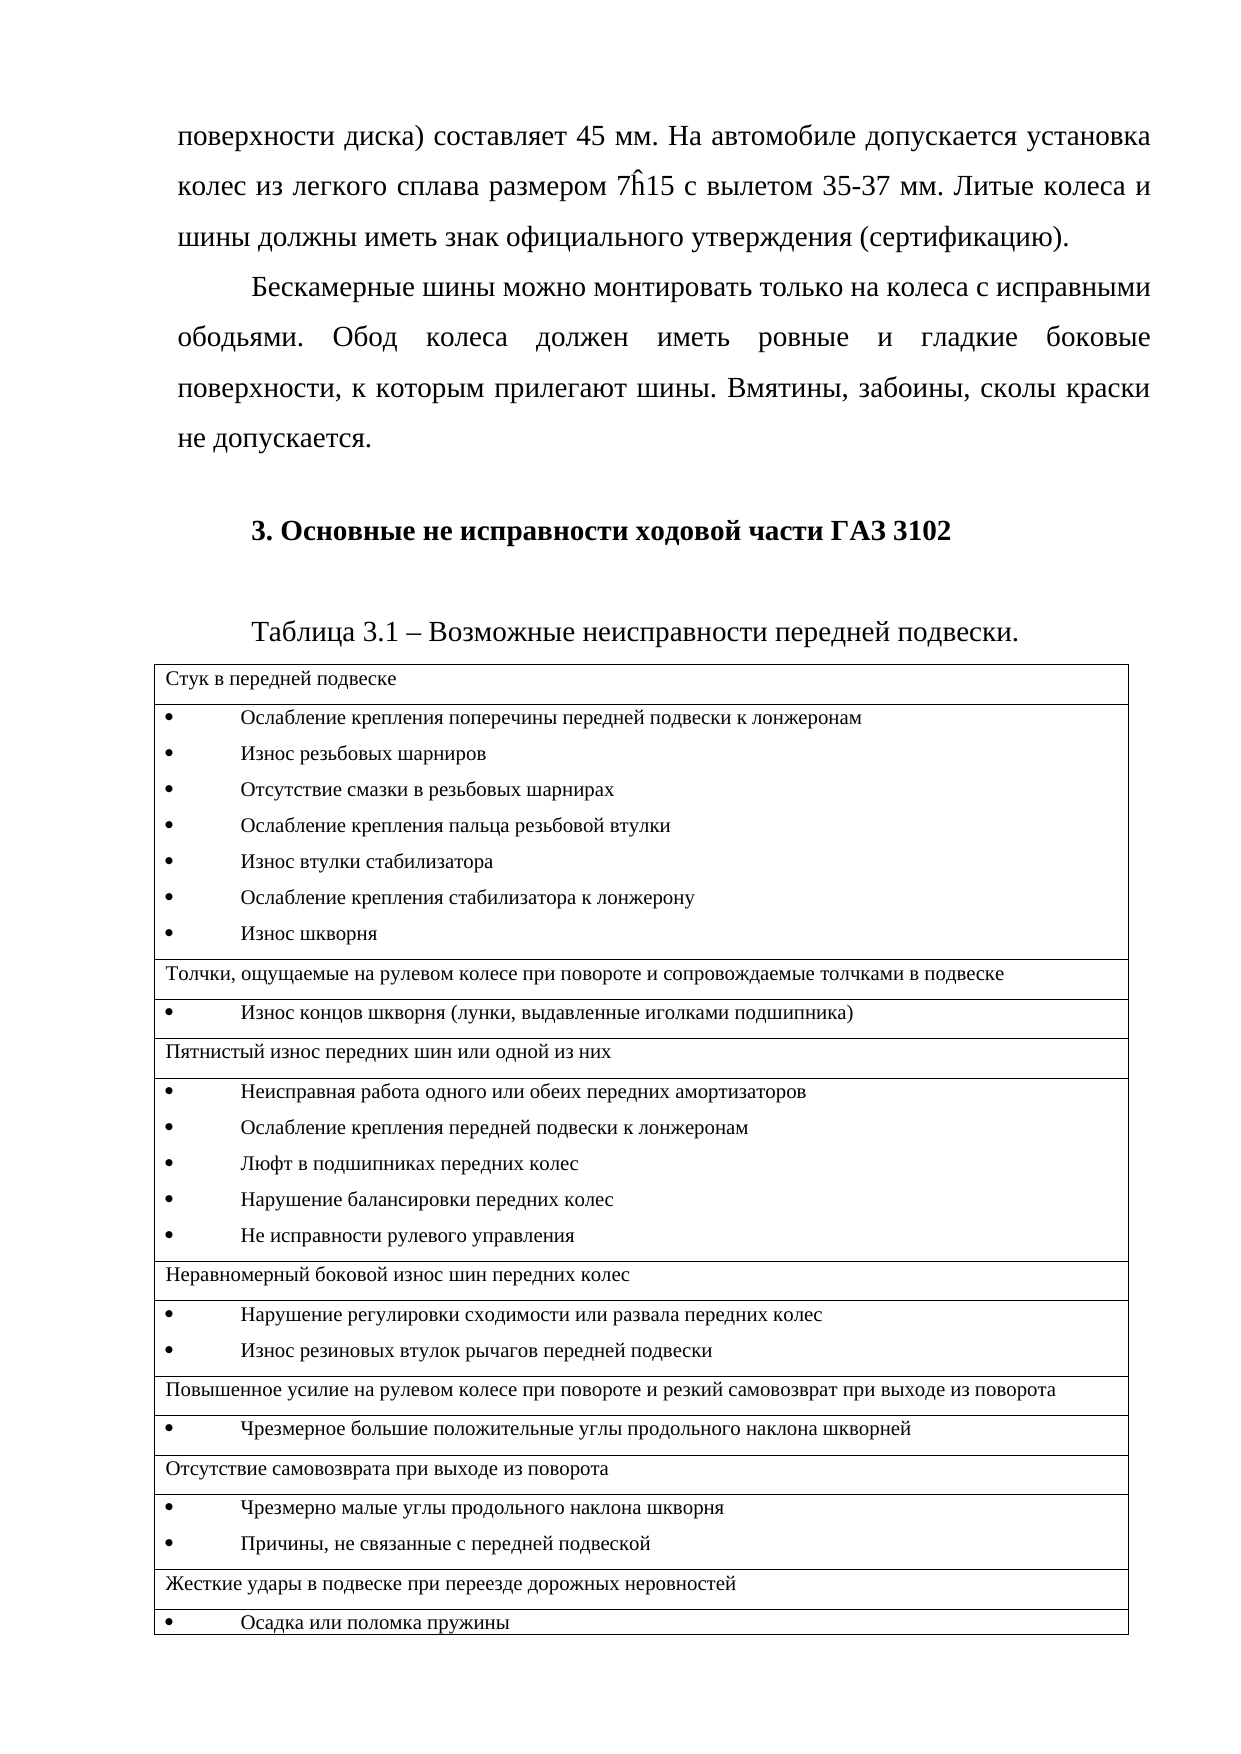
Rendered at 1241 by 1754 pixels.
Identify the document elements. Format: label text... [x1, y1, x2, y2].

table_cell Отсутствие самовозврата при выходе из поворота [155, 1456, 1128, 1494]
table_cell Нарушение регулировки сходимости или развала передних колес Износ резиновых втулок рычагов передней подвески [155, 1301, 1128, 1376]
table_cell Чрезмерное большие положительные углы продольного наклона шкворней [155, 1416, 1128, 1454]
table_cell Пятнистый износ передних шин или одной из них [155, 1039, 1128, 1077]
text Бескамерные шины можно монтировать только на колеса с исправными ободьями. Обод колеса должен иметь ровные и гладкие боковые поверхности, к которым прилегают шины. Вмятины, забоины, сколы краски не допускается. [177, 269, 1152, 453]
table_cell Неисправная работа одного или обеих передних амортизаторов Ослабление крепления передней подвески к лонжеронам Люфт в подшипниках передних колес Нарушение балансировки передних колес Не исправности рулевого управления [155, 1079, 1128, 1261]
table_cell Износ концов шкворня (лунки, выдавленные иголками подшипника) [155, 1000, 1128, 1038]
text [177, 118, 1152, 252]
table_cell Жесткие удары в подвеске при переезде дорожных неровностей [155, 1570, 1128, 1609]
table_cell Неравномерный боковой износ шин передних колес [155, 1262, 1128, 1300]
table_header Стук в передней подвеске [155, 665, 1128, 704]
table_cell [155, 1610, 1128, 1634]
table_cell Повышенное усилие на рулевом колесе при повороте и резкий самовозврат при выходе из поворота [155, 1377, 1128, 1415]
table_cell Чрезмерно малые углы продольного наклона шкворня Причины, не связанные с передней подвеской [155, 1495, 1128, 1569]
text Таблица 3.1 – Возможные неисправности передней подвески. [177, 614, 1152, 648]
table_cell Ослабление крепления поперечины передней подвески к лонжеронам Износ резьбовых шарниров Отсутствие смазки в резьбовых шарнирах Ослабление крепления пальца резьбовой втулки Износ втулки стабилизатора Ослабление крепления стабилизатора к лонжерону Износ шкворня [155, 705, 1128, 959]
text 3. Основные не исправности ходовой части ГАЗ 3102 [177, 513, 1152, 547]
table_cell Толчки, ощущаемые на рулевом колесе при повороте и сопровождаемые толчками в подвеске [155, 960, 1128, 999]
